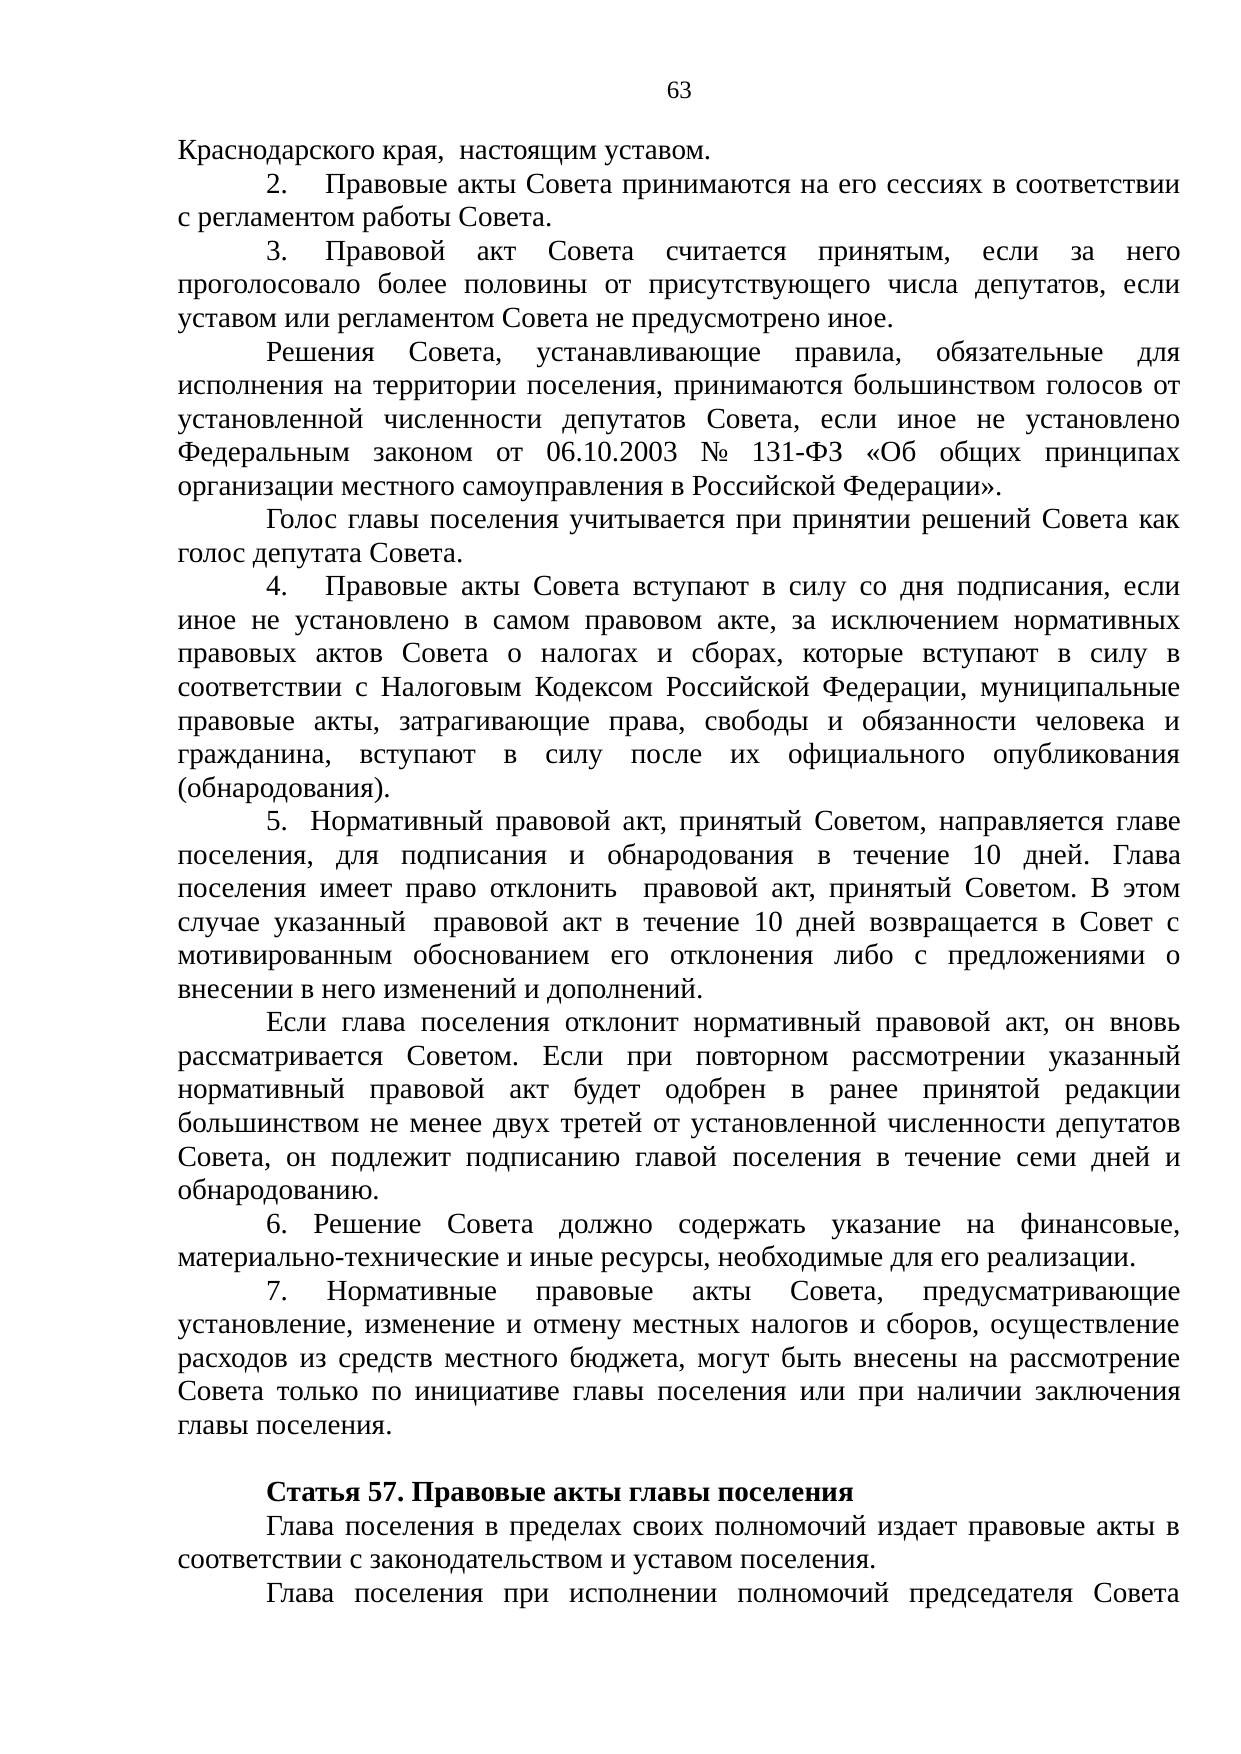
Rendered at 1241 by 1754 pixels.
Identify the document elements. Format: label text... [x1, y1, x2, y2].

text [177, 1575, 1181, 1608]
list Правовые акты Совета вступают в силу со дня подписания, если иное не установлено в самом правовом акте, за исключением нормативных правовых актов Совета о налогах и сборах, которые вступают в силу в соответствии с Налоговым Кодексом Российской Федерации, муниципальные правовые акты, затрагивающие права, свободы и обязанности человека и гражданина, вступают в силу после их официального опубликования (обнародования). [177, 568, 1181, 803]
text Решения Совета, устанавливающие правила, обязательные для исполнения на территории поселения, принимаются большинством голосов от установленной численности депутатов Совета, если иное не установлено Федеральным законом от 06.10.2003 № 131-ФЗ «Об общих принципах организации местного самоуправления в Российской Федерации». [177, 334, 1181, 501]
text Статья 57. Правовые акты главы поселения [177, 1474, 1181, 1508]
text 6. Решение Совета должно содержать указание на финансовые, материально-технические и иные ресурсы, необходимые для его реализации. [177, 1206, 1181, 1273]
text Голос главы поселения учитывается при принятии решений Совета как голос депутата Совета. [177, 501, 1181, 568]
text Если глава поселения отклонит нормативный правовой акт, он вновь рассматривается Советом. Если при повторном рассмотрении указанный нормативный правовой акт будет одобрен в ранее принятой редакции большинством не менее двух третей от установленной численности депутатов Совета, он подлежит подписанию главой поселения в течение семи дней и обнародованию. [177, 1004, 1181, 1206]
list Правовые акты Совета принимаются на его сессиях в соответствии с регламентом работы Совета. [177, 166, 1181, 233]
list Правовой акт Совета считается принятым, если за него проголосовало более половины от присутствующего числа депутатов, если уставом или регламентом Совета не предусмотрено иное. [177, 233, 1181, 334]
text 5. Нормативный правовой акт, принятый Советом, направляется главе поселения, для подписания и обнародования в течение 10 дней. Глава поселения имеет право отклонить правовой акт, принятый Советом. В этом случае указанный правовой акт в течение 10 дней возвращается в Совет с мотивированным обоснованием его отклонения либо с предложениями о внесении в него изменений и дополнений. [177, 803, 1181, 1004]
text Глава поселения в пределах своих полномочий издает правовые акты в соответствии с законодательством и уставом поселения. [177, 1508, 1181, 1575]
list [177, 132, 1181, 166]
text 7. Нормативные правовые акты Совета, предусматривающие установление, изменение и отмену местных налогов и сборов, осуществление расходов из средств местного бюджета, могут быть внесены на рассмотрение Совета только по инициативе главы поселения или при наличии заключения главы поселения. [177, 1273, 1181, 1441]
